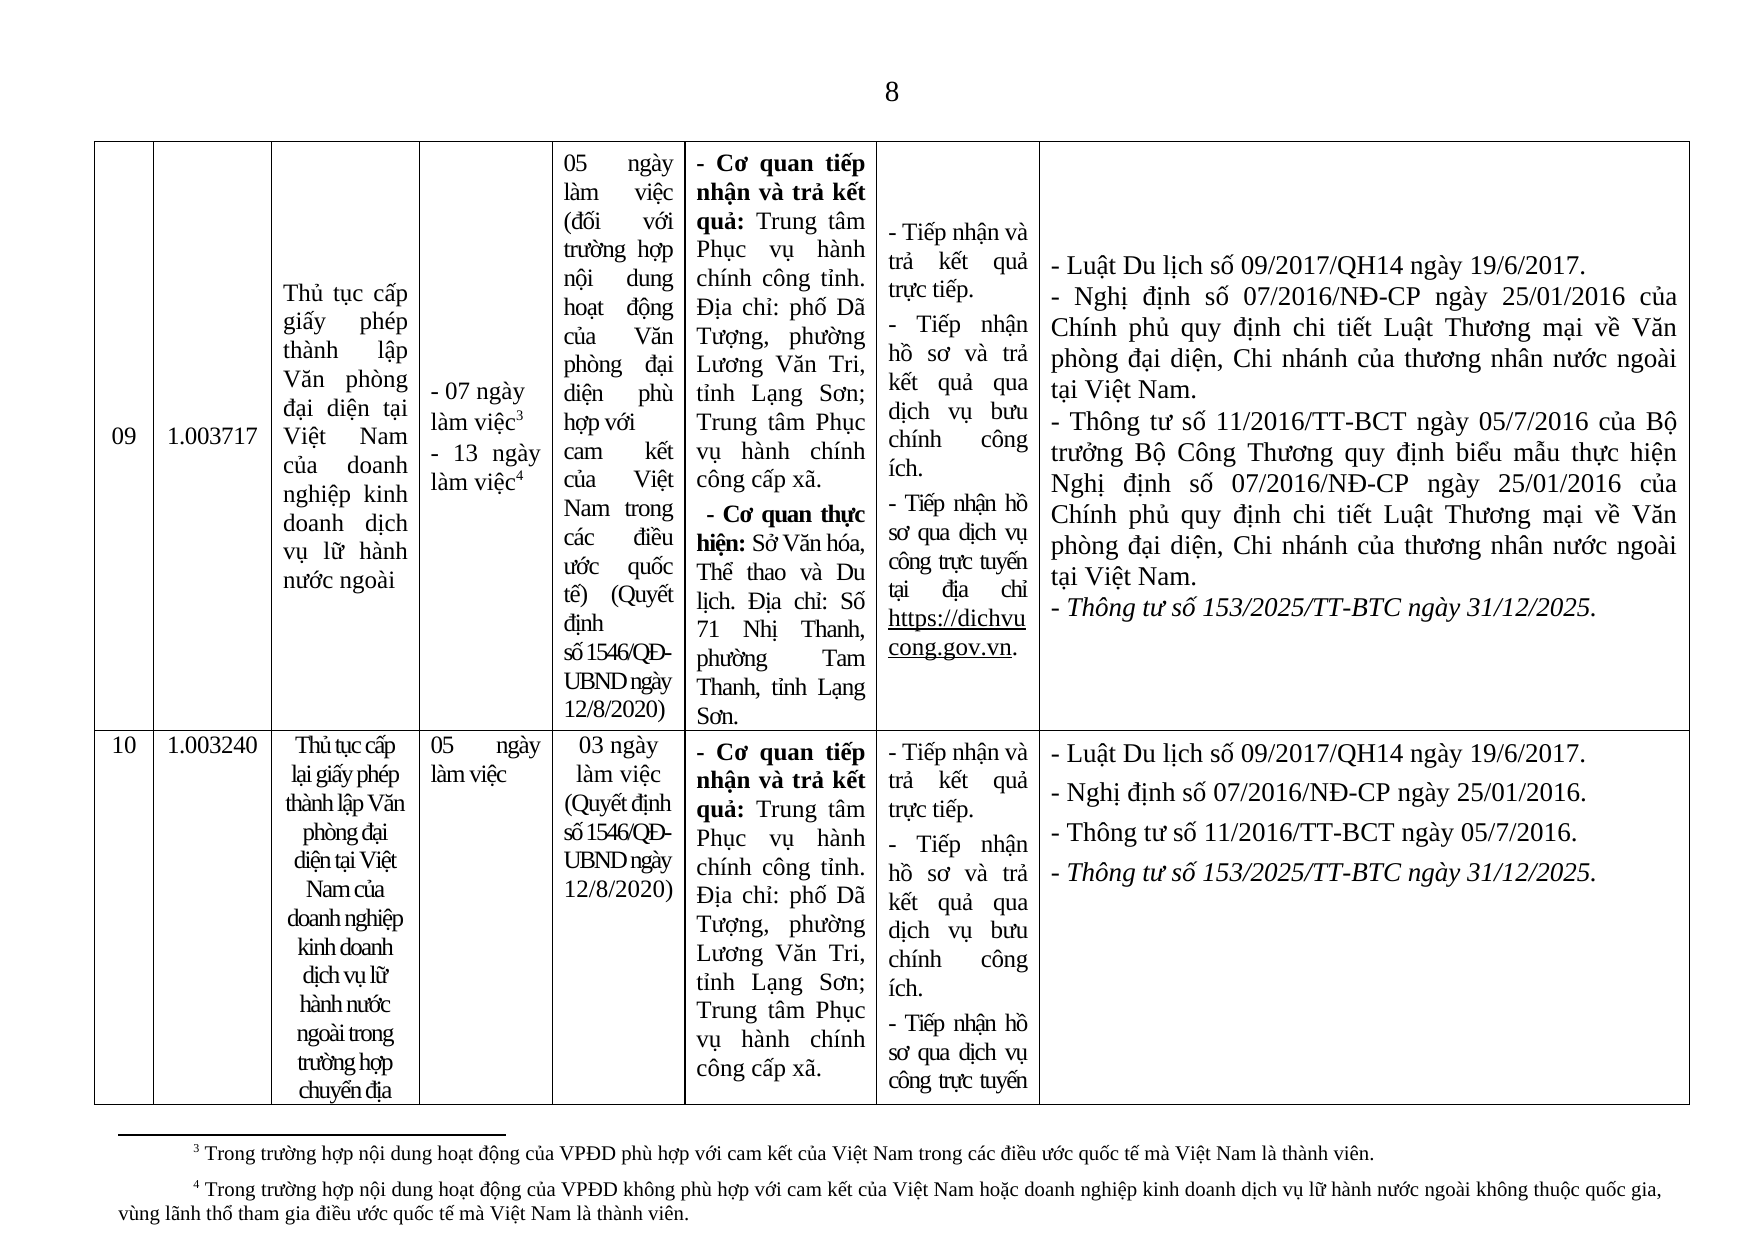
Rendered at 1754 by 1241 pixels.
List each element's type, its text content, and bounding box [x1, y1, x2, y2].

table_cell - Luật Du lịch số 09/2017/QH14 ngày 19/6/2017. - Nghị định số 07/2016/NĐ-CP ngày 25/01/2016 của Chính phủ quy định chi tiết Luật Thương mại về Văn phòng đại diện, Chi nhánh của thương nhân nước ngoài tại Việt Nam. - Thông tư số 11/2016/TT-BCT ngày 05/7/2016 của Bộ trưởng Bộ Công Thương quy định biểu mẫu thực hiện Nghị định số 07/2016/NĐ-CP ngày 25/01/2016 của Chính phủ quy định chi tiết Luật Thương mại về Văn phòng đại diện, Chi nhánh của thương nhân nước ngoài tại Việt Nam. - Thông tư số 153/2025/TT-BTC ngày 31/12/2025. [1040, 142, 1689, 729]
table_cell 05 ngày làm việc [420, 731, 552, 1104]
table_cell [877, 731, 1039, 1104]
table_cell 10 [95, 731, 153, 1104]
table_cell 1.003240 [154, 731, 271, 1104]
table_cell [877, 142, 1039, 729]
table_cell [686, 142, 876, 729]
table_cell - 07 ngày làm việc - 13 ngày làm việc [420, 142, 552, 729]
table_cell 1.003717 [154, 142, 271, 729]
table_cell 09 [95, 142, 153, 729]
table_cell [553, 731, 684, 1104]
table_cell 05 ngày làm việc (đối với trường hợp nội dung hoạt động của Văn phòng đại diện phù hợp với cam kết của Việt Nam trong các điều ước quốc tế) (Quyết định số 1546/QĐ- UBND ngày 12/8/2020) [553, 142, 684, 729]
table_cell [686, 731, 876, 1104]
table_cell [1040, 731, 1689, 1104]
table_cell Thủ tục cấp giấy phép thành lập Văn phòng đại diện tại Việt Nam của doanh nghiệp kinh doanh dịch vụ lữ hành nước ngoài [272, 142, 419, 729]
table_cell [272, 731, 419, 1104]
